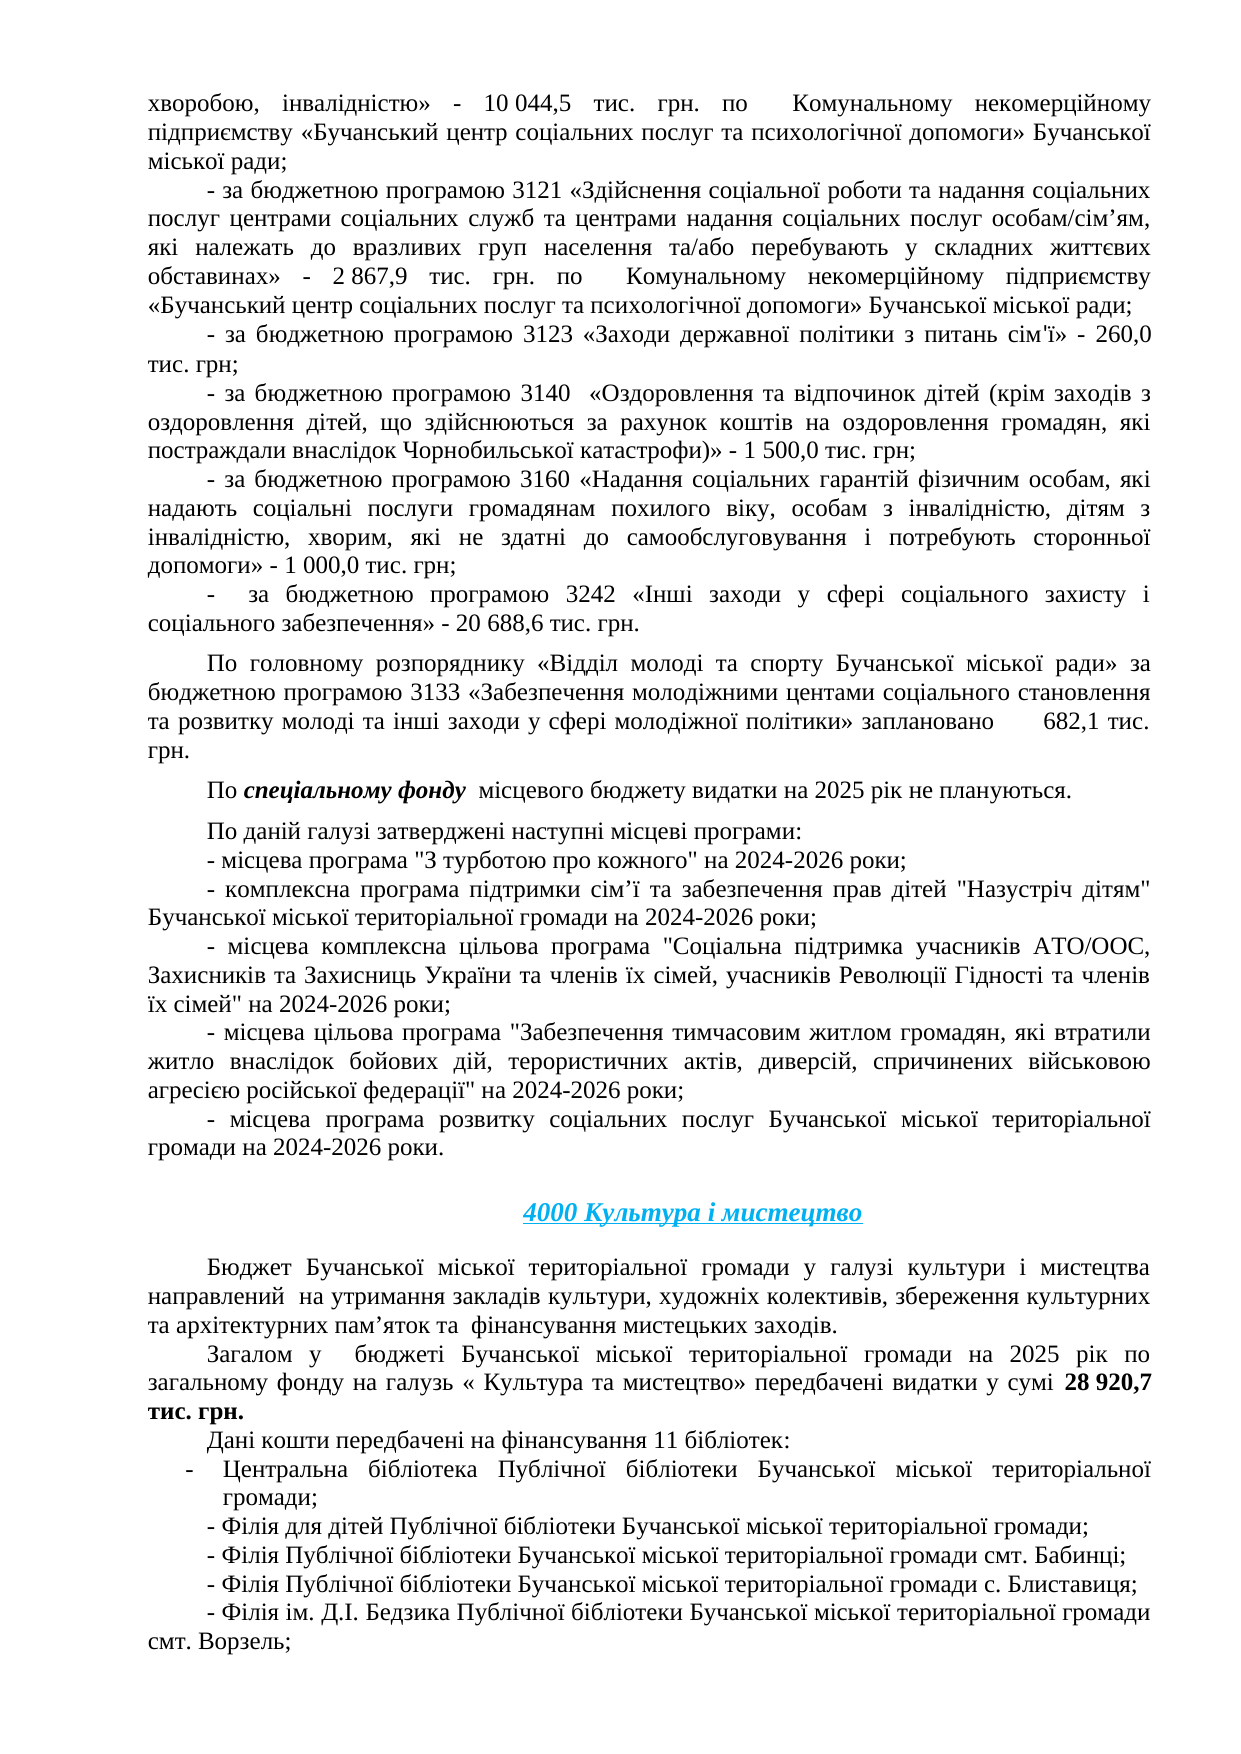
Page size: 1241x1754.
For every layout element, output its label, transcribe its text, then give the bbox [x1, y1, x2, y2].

text - місцева програма "З турботою про кожного" на 2024-2026 роки; [148, 845, 1152, 874]
list Філія Публічної бібліотеки Бучанської міської територіальної громади с. Блиставиця; [148, 1569, 1152, 1597]
text Бюджет Бучанської міської територіальної громади у галузі культури і мистецтва направлений на утримання закладів культури, художніх колективів, збереження культурних та архітектурних пам’яток та фінансування мистецьких заходів. [148, 1252, 1152, 1339]
text - комплексна програма підтримки сім’ї та забезпечення прав дітей "Назустріч дітям" Бучанської міської територіальної громади на 2024-2026 роки; [148, 874, 1152, 931]
text Загалом у бюджеті Бучанської міської територіальної громади на 2025 рік по загальному фонду на галузь « Культура та мистецтво» передбачені видатки у сумі 28 920,7 тис. грн. [148, 1339, 1152, 1425]
list Філія Публічної бібліотеки Бучанської міської територіальної громади смт. Бабинці; [148, 1540, 1152, 1569]
text Дані кошти передбачені на фінансування 11 бібліотек: [148, 1425, 1152, 1454]
text - за бюджетною програмою 3160 «Надання соціальних гарантій фізичним особам, які надають соціальні послуги громадянам похилого віку, особам з інвалідністю, дітям з інвалідністю, хворим, які не здатні до самообслуговування і потребують сторонньої допомоги» - 1 000,0 тис. грн; [148, 464, 1152, 579]
text - місцева комплексна цільова програма "Соціальна підтримка учасників АТО/ООС, Захисників та Захисниць України та членів їх сімей, учасників Революції Гідності та членів їх сімей" на 2024-2026 роки; [148, 931, 1152, 1017]
text - за бюджетною програмою 3140 «Оздоровлення та відпочинок дітей (крім заходів з оздоровлення дітей, що здійснюються за рахунок коштів на оздоровлення громадян, які постраждали внаслідок Чорнобильської катастрофи)» - 1 500,0 тис. грн; [148, 378, 1152, 464]
list Філія для дітей Публічної бібліотеки Бучанської міської територіальної громади; [148, 1511, 1152, 1540]
text - за бюджетною програмою 3121 «Здійснення соціальної роботи та надання соціальних послуг центрами соціальних служб та центрами надання соціальних послуг особам/сім’ям, які належать до вразливих груп населення та/або перебувають у складних життєвих обставинах» - 2 867,9 тис. грн. по Комунальному некомерційному підприємству «Бучанський центр соціальних послуг та психологічної допомоги» Бучанської міської ради; [148, 175, 1152, 318]
text - за бюджетною програмою 3123 «Заходи державної політики з питань сім'ї» - 260,0 тис. грн; [148, 318, 1152, 378]
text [148, 88, 1152, 175]
list Центральна бібліотека Публічної бібліотеки Бучанської міської територіальної громади; [185, 1454, 1152, 1511]
text По даній галузі затверджені наступні місцеві програми: [148, 816, 1152, 845]
text По головному розпоряднику «Відділ молоді та спорту Бучанської міської ради» за бюджетною програмою 3133 «Забезпечення молодіжними центами соціального становлення та розвитку молоді та інші заходи у сфері молодіжної політики» заплановано 682,1 тис. грн. [148, 648, 1152, 763]
text - за бюджетною програмою 3242 «Інші заходи у сфері соціального захисту і соціального забезпечення» - 20 688,6 тис. грн. [148, 579, 1152, 637]
list Філія ім. Д.І. Бедзика Публічної бібліотеки Бучанської міської територіальної громади смт. Ворзель; [148, 1597, 1152, 1655]
text - місцева цільова програма "Забезпечення тимчасовим житлом громадян, які втратили житло внаслідок бойових дій, терористичних актів, диверсій, спричинених військовою агресією російської федерації" на 2024-2026 роки; [148, 1017, 1152, 1104]
text - місцева програма розвитку соціальних послуг Бучанської міської територіальної громади на 2024-2026 роки. [148, 1104, 1152, 1161]
text 4000 Культура і мистецтво [148, 1196, 1152, 1227]
text По спеціальному фонду місцевого бюджету видатки на 2025 рік не плануються. [148, 776, 1152, 804]
